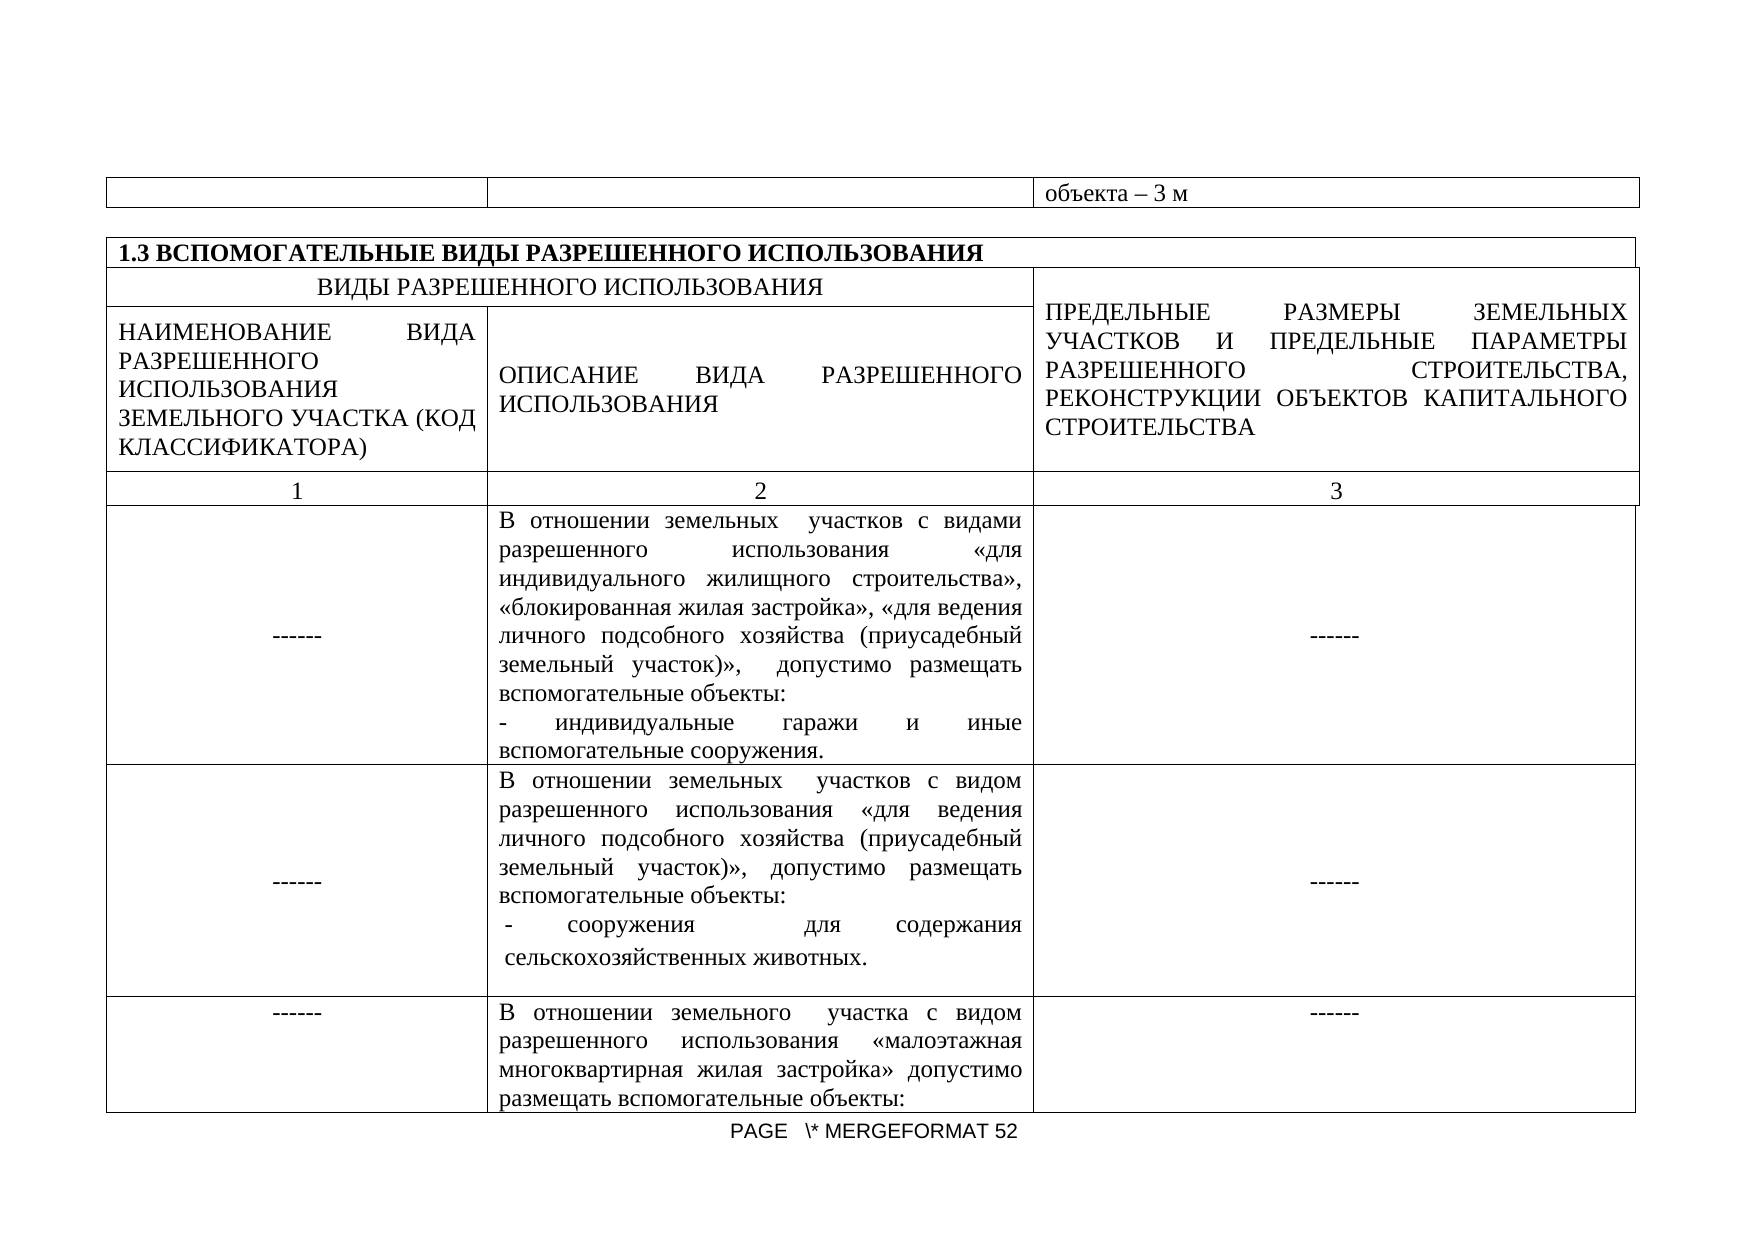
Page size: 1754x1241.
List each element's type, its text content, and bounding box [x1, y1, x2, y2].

table_cell ------ [107, 765, 487, 996]
table_cell ------ [107, 997, 487, 1112]
table_cell В отношении земельных участков с видами разрешенного использования «для индивидуального жилищного строительства», «блокированная жилая застройка», «для ведения личного подсобного хозяйства (приусадебный земельный участок)», допустимо размещать вспомогательные объекты: - индивидуальные гаражи и иные вспомогательные сооружения. [488, 506, 1033, 764]
table_cell ОПИСАНИЕ ВИДА РАЗРЕШЕННОГО ИСПОЛЬЗОВАНИЯ [488, 307, 1033, 471]
table_cell 1 [107, 472, 487, 504]
table_cell ------ [1034, 997, 1635, 1112]
table_cell 3 [1034, 472, 1639, 504]
table_cell 2 [488, 472, 1033, 504]
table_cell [107, 178, 487, 207]
table_cell В отношении земельных участков с видом разрешенного использования «для ведения личного подсобного хозяйства (приусадебный земельный участок)», допустимо размещать вспомогательные объекты: - сооружения для содержания сельскохозяйственных животных. [488, 765, 1033, 996]
table_cell ПРЕДЕЛЬНЫЕ РАЗМЕРЫ ЗЕМЕЛЬНЫХ УЧАСТКОВ И ПРЕДЕЛЬНЫЕ ПАРАМЕТРЫ РАЗРЕШЕННОГО СТРОИТЕЛЬСТВА, РЕКОНСТРУКЦИИ ОБЪЕКТОВ КАПИТАЛЬНОГО СТРОИТЕЛЬСТВА [1034, 268, 1639, 471]
table_cell ------ [1034, 765, 1635, 996]
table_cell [488, 997, 1033, 1112]
table_cell НАИМЕНОВАНИЕ ВИДА РАЗРЕШЕННОГО ИСПОЛЬЗОВАНИЯ ЗЕМЕЛЬНОГО УЧАСТКА (КОД КЛАССИФИКАТОРА) [107, 307, 487, 471]
table_cell ВИДЫ РАЗРЕШЕННОГО ИСПОЛЬЗОВАНИЯ [107, 268, 1033, 306]
table_header 1.3 ВСПОМОГАТЕЛЬНЫЕ ВИДЫ РАЗРЕШЕННОГО ИСПОЛЬЗОВАНИЯ [107, 238, 1635, 267]
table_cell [488, 178, 1033, 207]
table_cell ------ [1034, 506, 1635, 764]
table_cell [1034, 178, 1639, 207]
table_cell ------ [107, 506, 487, 764]
